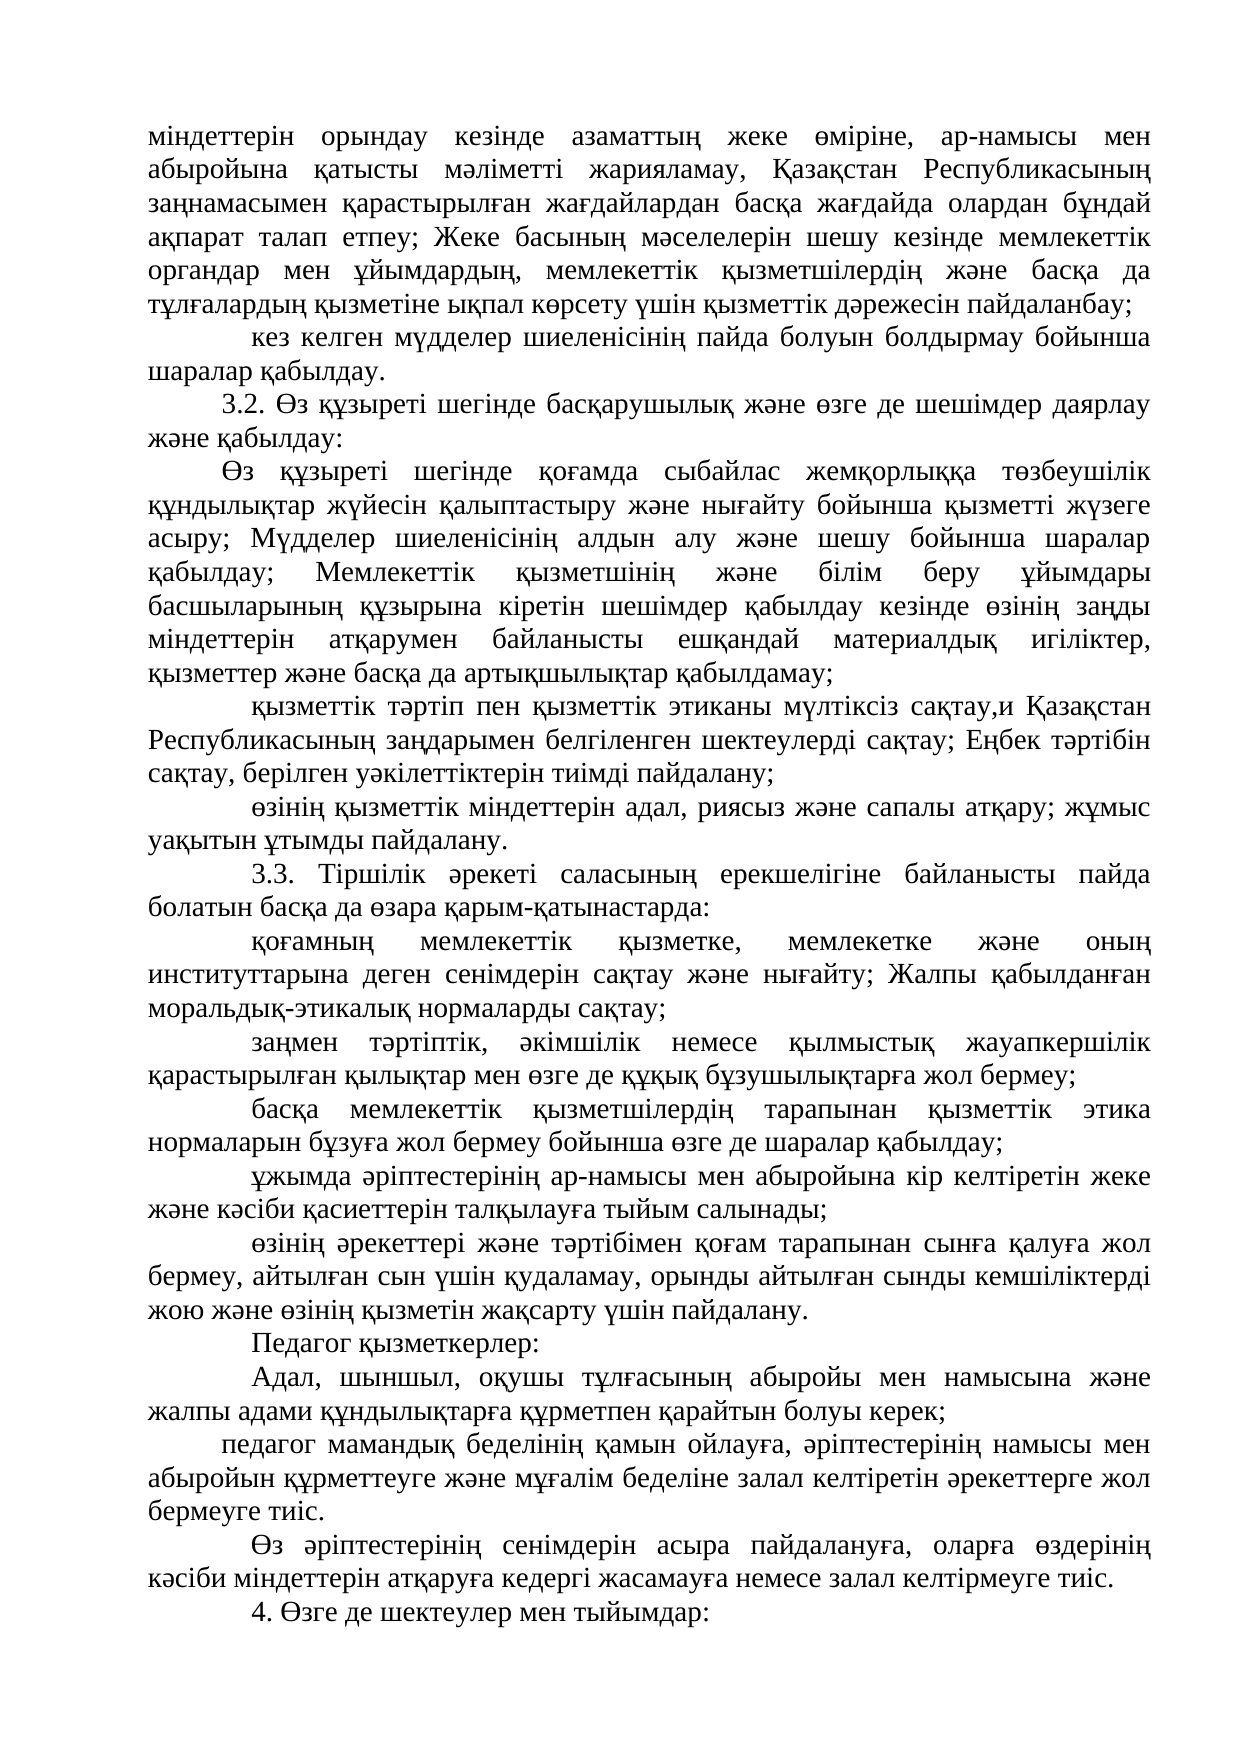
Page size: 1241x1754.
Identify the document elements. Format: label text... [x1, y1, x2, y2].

text қоғамның мемлекеттік қызметке, мемлекетке және оның институттарына деген сенімдерін сақтау және нығайту; Жалпы қабылданған моральдық-этикалық нормаларды сақтау; [148, 923, 1152, 1024]
text 3.3. Тіршілік әрекеті саласының ерекшелігіне байланысты пайда болатын басқа да өзара қарым-қатынастарда: [148, 856, 1152, 923]
text 3.2. Өз құзыреті шегінде басқарушылық және өзге де шешімдер даярлау және қабылдау: [148, 386, 1152, 453]
text 4. Өзге де шектеулер мен тыйымдар: [148, 1594, 1152, 1627]
text Өз әріптестерінің сенімдерін асыра пайдалануға, оларға өздерінің кәсіби міндеттерін атқаруға кедергі жасамауға немесе залал келтірмеуге тиіс. [148, 1527, 1152, 1594]
text педагог мамандық беделінің қамын ойлауға, әріптестерінің намысы мен абыройын құрметтеуге және мұғалім беделіне залал келтіретін әрекеттерге жол бермеуге тиіс. [148, 1426, 1152, 1527]
text кез келген мүдделер шиеленісінің пайда болуын болдырмау бойынша шаралар қабылдау. [148, 319, 1152, 386]
text өзінің әрекеттері және тәртібімен қоғам тарапынан сынға қалуға жол бермеу, айтылған сын үшін қудаламау, орынды айтылған сынды кемшіліктерді жою және өзінің қызметін жақсарту үшін пайдалану. [148, 1225, 1152, 1326]
text ұжымда әріптестерінің ар-намысы мен абыройына кір келтіретін жеке және кәсіби қасиеттерін талқылауға тыйым салынады; [148, 1158, 1152, 1225]
text Педагог қызметкерлер: [148, 1326, 1152, 1359]
text өзінің қызметтік міндеттерін адал, риясыз және сапалы атқару; жұмыс уақытын ұтымды пайдалану. [148, 789, 1152, 856]
text қызметтік тәртіп пен қызметтік этиканы мүлтіксіз сақтау,и Қазақстан Республикасының заңдарымен белгіленген шектеулерді сақтау; Еңбек тәртібін сақтау, берілген уәкілеттіктерін тиімді пайдалану; [148, 688, 1152, 789]
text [148, 118, 1152, 319]
text заңмен тәртіптік, әкімшілік немесе қылмыстық жауапкершілік қарастырылған қылықтар мен өзге де құқық бұзушылықтарға жол бермеу; [148, 1024, 1152, 1091]
text Адал, шыншыл, оқушы тұлғасының абыройы мен намысына және жалпы адами құндылықтарға құрметпен қарайтын болуы керек; [148, 1359, 1152, 1426]
text Өз құзыреті шегінде қоғамда сыбайлас жемқорлыққа төзбеушілік құндылықтар жүйесін қалыптастыру және нығайту бойынша қызметті жүзеге асыру; Мүдделер шиеленісінің алдын алу және шешу бойынша шаралар қабылдау; Мемлекеттік қызметшінің және білім беру ұйымдары басшыларының құзырына кіретін шешімдер қабылдау кезінде өзінің заңды міндеттерін атқарумен байланысты ешқандай материалдық игіліктер, қызметтер және басқа да артықшылықтар қабылдамау; [148, 453, 1152, 688]
text басқа мемлекеттік қызметшілердің тарапынан қызметтік этика нормаларын бұзуға жол бермеу бойынша өзге де шаралар қабылдау; [148, 1091, 1152, 1158]
